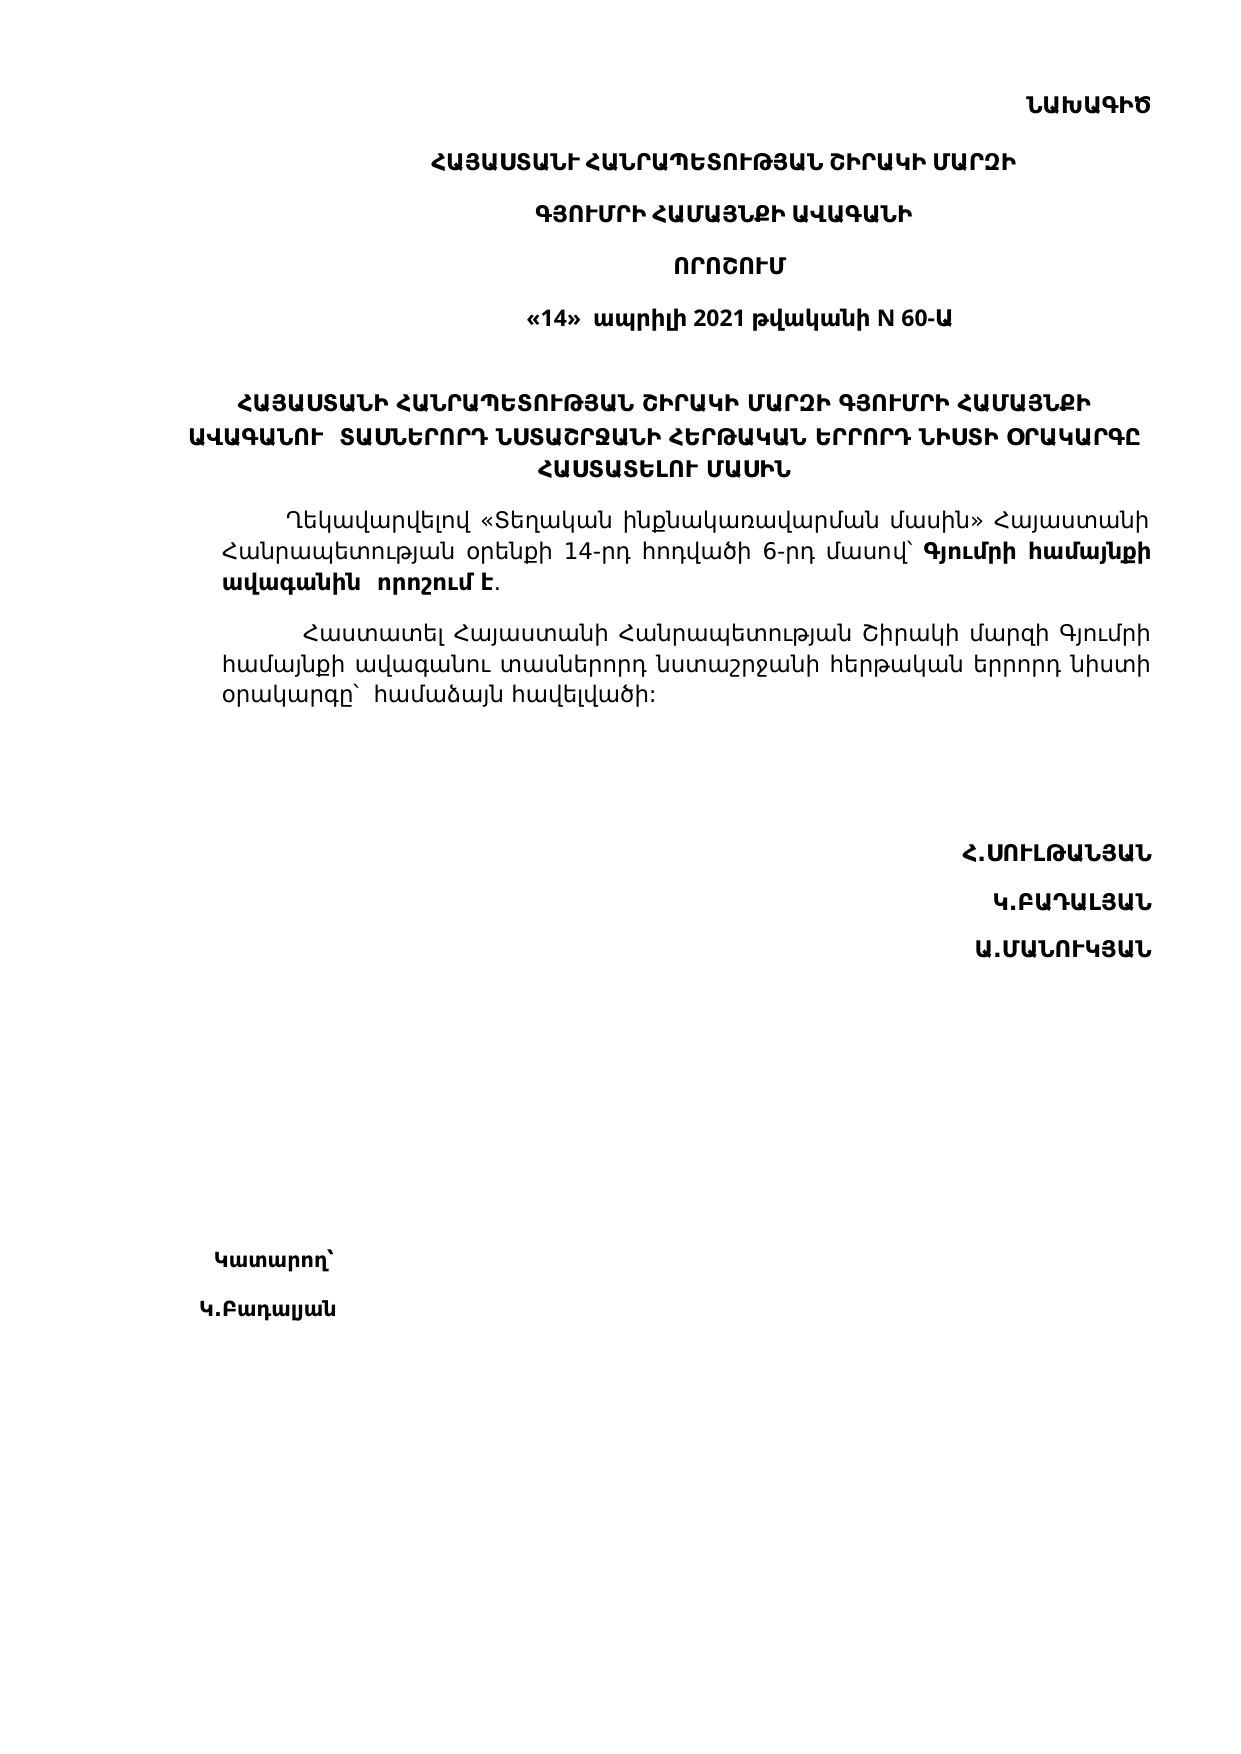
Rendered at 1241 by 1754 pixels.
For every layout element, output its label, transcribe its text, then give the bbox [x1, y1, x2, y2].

text Կ.Բադալյան [177, 1297, 1152, 1322]
text ՀԱՅԱՍՏԱՆԻ ՀԱՆՐԱՊԵՏՈՒԹՅԱՆ ՇԻՐԱԿԻ ՄԱՐԶԻ ԳՅՈՒՄՐԻ ՀԱՄԱՅՆՔԻ ԱՎԱԳԱՆՈՒ ՏԱՍՆԵՐՈՐԴ ՆՍՏԱՇՐՋԱՆԻ ՀԵՐԹԱԿԱՆ ԵՐՐՈՐԴ ՆԻՍՏԻ ՕՐԱԿԱՐԳԸ ՀԱՍՏԱՏԵԼՈՒ ՄԱՍԻՆ [177, 390, 1152, 483]
text ՀԱՅԱՍՏԱՆՒ ՀԱՆՐԱՊԵՏՈՒԹՅԱՆ ՇԻՐԱԿԻ ՄԱՐԶԻ [236, 145, 1167, 177]
text ՈՐՈՇՈՒՄ [236, 249, 1167, 281]
text ՆԱԽԱԳԻԾ [177, 89, 1152, 120]
text Կատարող՝ [177, 1248, 1152, 1273]
text Ա.ՄԱՆՈՒԿՅԱՆ [177, 936, 1152, 963]
text Հ.ՍՈՒԼԹԱՆՅԱՆ [177, 837, 1152, 868]
text «14» ապրիլի 2021 թվականի N 60-Ա [236, 302, 1152, 333]
text Ղեկավարվելով «Տեղական ինքնակառավարման մասին» Հայաստանի Հանրապետության օրենքի 14-րդ հոդվածի 6-րդ մասով՝ Գյումրի համայնքի ավագանին որոշում է. [177, 508, 1152, 596]
text Կ.ԲԱԴԱԼՅԱՆ [177, 889, 1152, 915]
text ԳՅՈՒՄՐԻ ՀԱՄԱՅՆՔԻ ԱՎԱԳԱՆԻ [236, 197, 1167, 229]
text Հաստատել Հայաստանի Հանրապետության Շիրակի մարզի Գյումրի համայնքի ավագանու տասներորդ նստաշրջանի հերթական երրորդ նիստի օրակարգը՝ համաձայն հավելվածի: [177, 620, 1152, 708]
